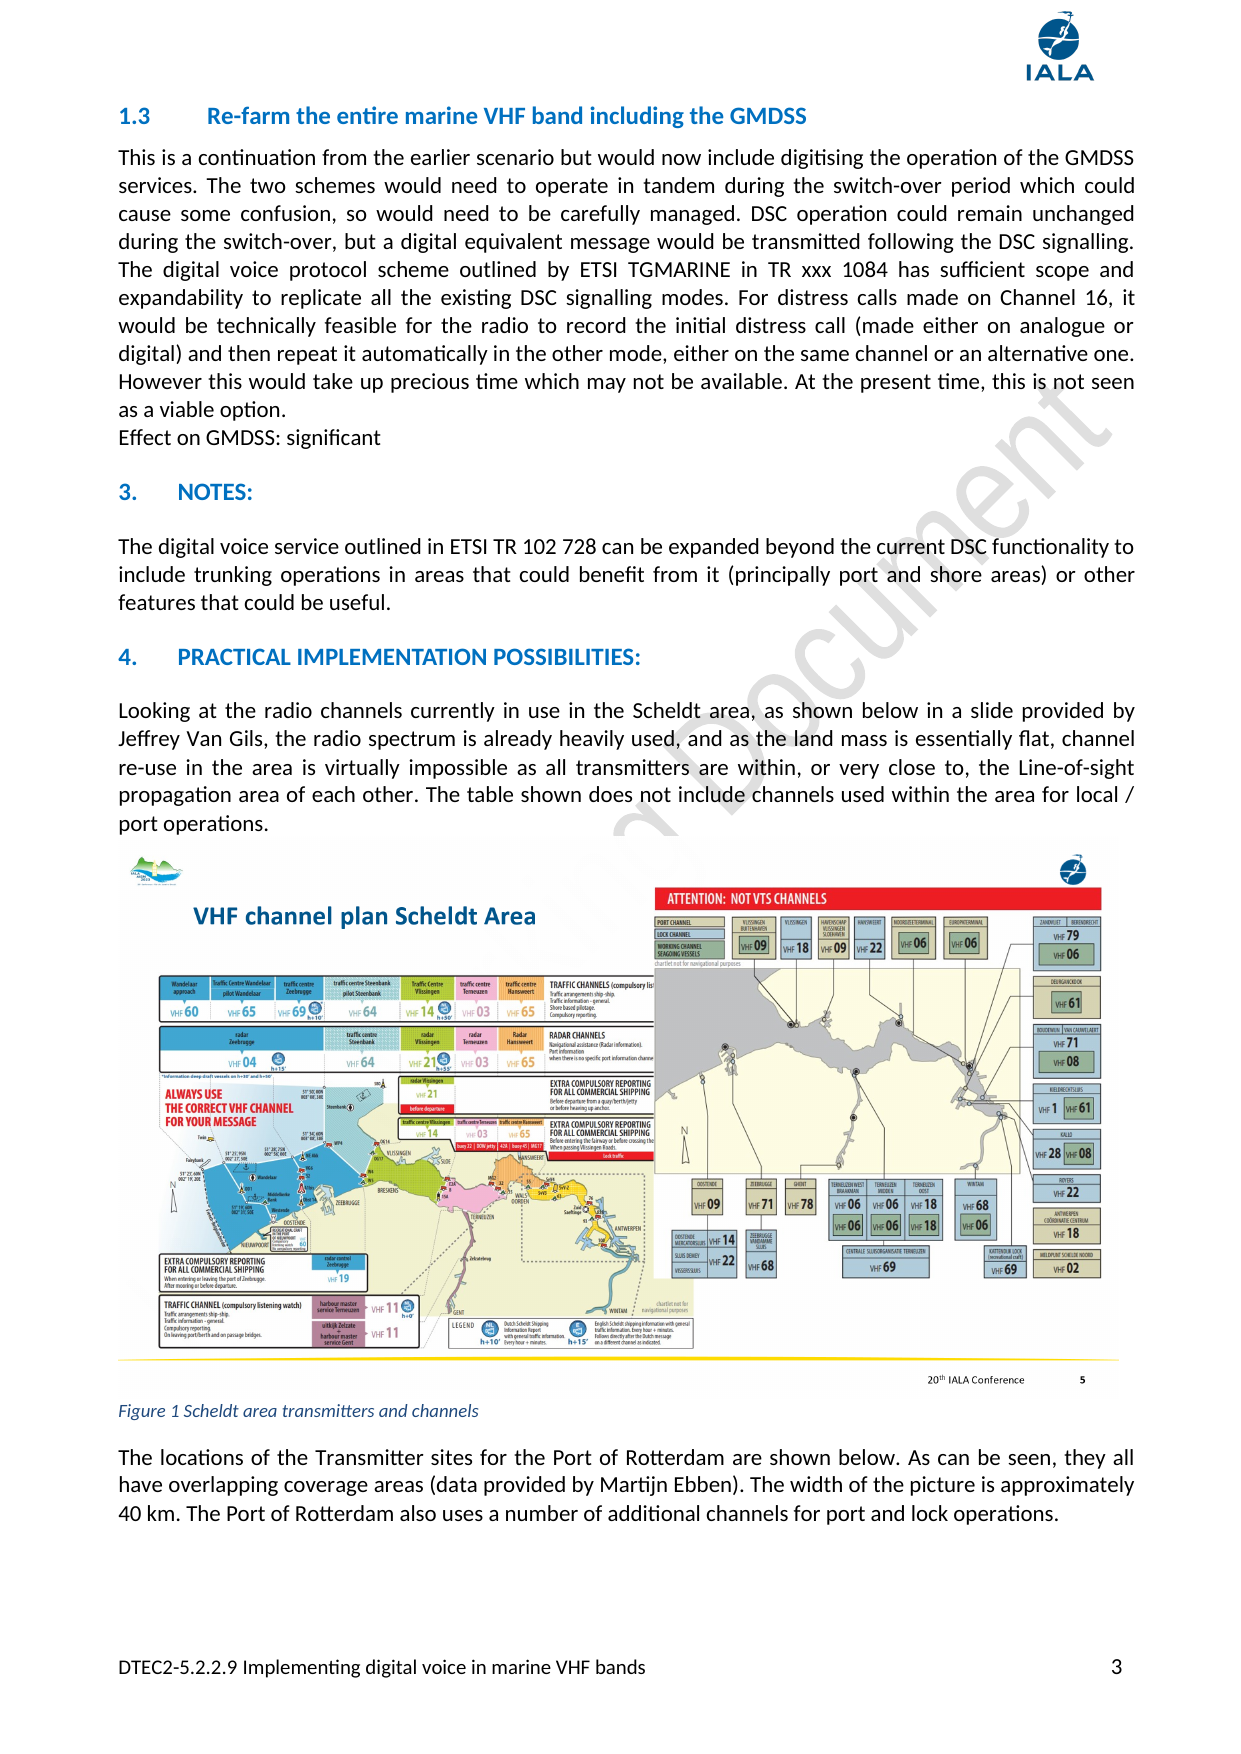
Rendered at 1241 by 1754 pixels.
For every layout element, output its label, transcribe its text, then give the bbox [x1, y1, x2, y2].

subtitle Re-farm the entire marine VHF band including the GMDSS [118, 100, 1137, 131]
text The digital voice service outlined in ETSI TR 102 728 can be expanded beyond the current DSC functionality to include trunking operations in areas that could benefit from it (principally port and shore areas) or other features that could be useful. [118, 532, 1137, 616]
subtitle Notes: [118, 476, 1137, 507]
picture [1011, 3, 1106, 96]
text Effect on GMDSS: significant [118, 423, 1137, 451]
text This is a continuation from the earlier scenario but would now include digitising the operation of the GMDSS services. The two schemes would need to operate in tandem during the switch-over period which could cause some confusion, so would need to be carefully managed. DSC operation could remain unchanged during the switch-over, but a digital equivalent message would be transmitted following the DSC signalling. The digital voice protocol scheme outlined by ETSI TGMARINE in TR xxx 1084 has sufficient scope and expandability to replicate all the existing DSC signalling modes. For distress calls made on Channel 16, it would be technically feasible for the radio to record the initial distress call (made either on analogue or digital) and then repeat it automatically in the other mode, either on the same channel or an alternative one. However this would take up precious time which may not be available. At the present time, this is not seen as a viable option. [118, 143, 1137, 423]
text Looking at the radio channels currently in use in the Scheldt area, as shown below in a slide provided by Jeffrey Van Gils, the radio spectrum is already heavily used, and as the land mass is essentially flat, channel re-use in the area is virtually impossible as all transmitters are within, or very close to, the Line-of-sight propagation area of each other. The table shown does not include channels used within the area for local / port operations. [118, 697, 1137, 837]
picture [118, 836, 1119, 1399]
text The locations of the Transmitter sites for the Port of Rotterdam are shown below. As can be seen, they all have overlapping coverage areas (data provided by Martijn Ebben). The width of the picture is approximately 40 km. The Port of Rotterdam also uses a number of additional channels for port and lock operations. [118, 1443, 1137, 1527]
text Figure 1 Scheldt area transmitters and channels [118, 1399, 1137, 1422]
subtitle Practical implementation possibilities: [118, 641, 1137, 672]
